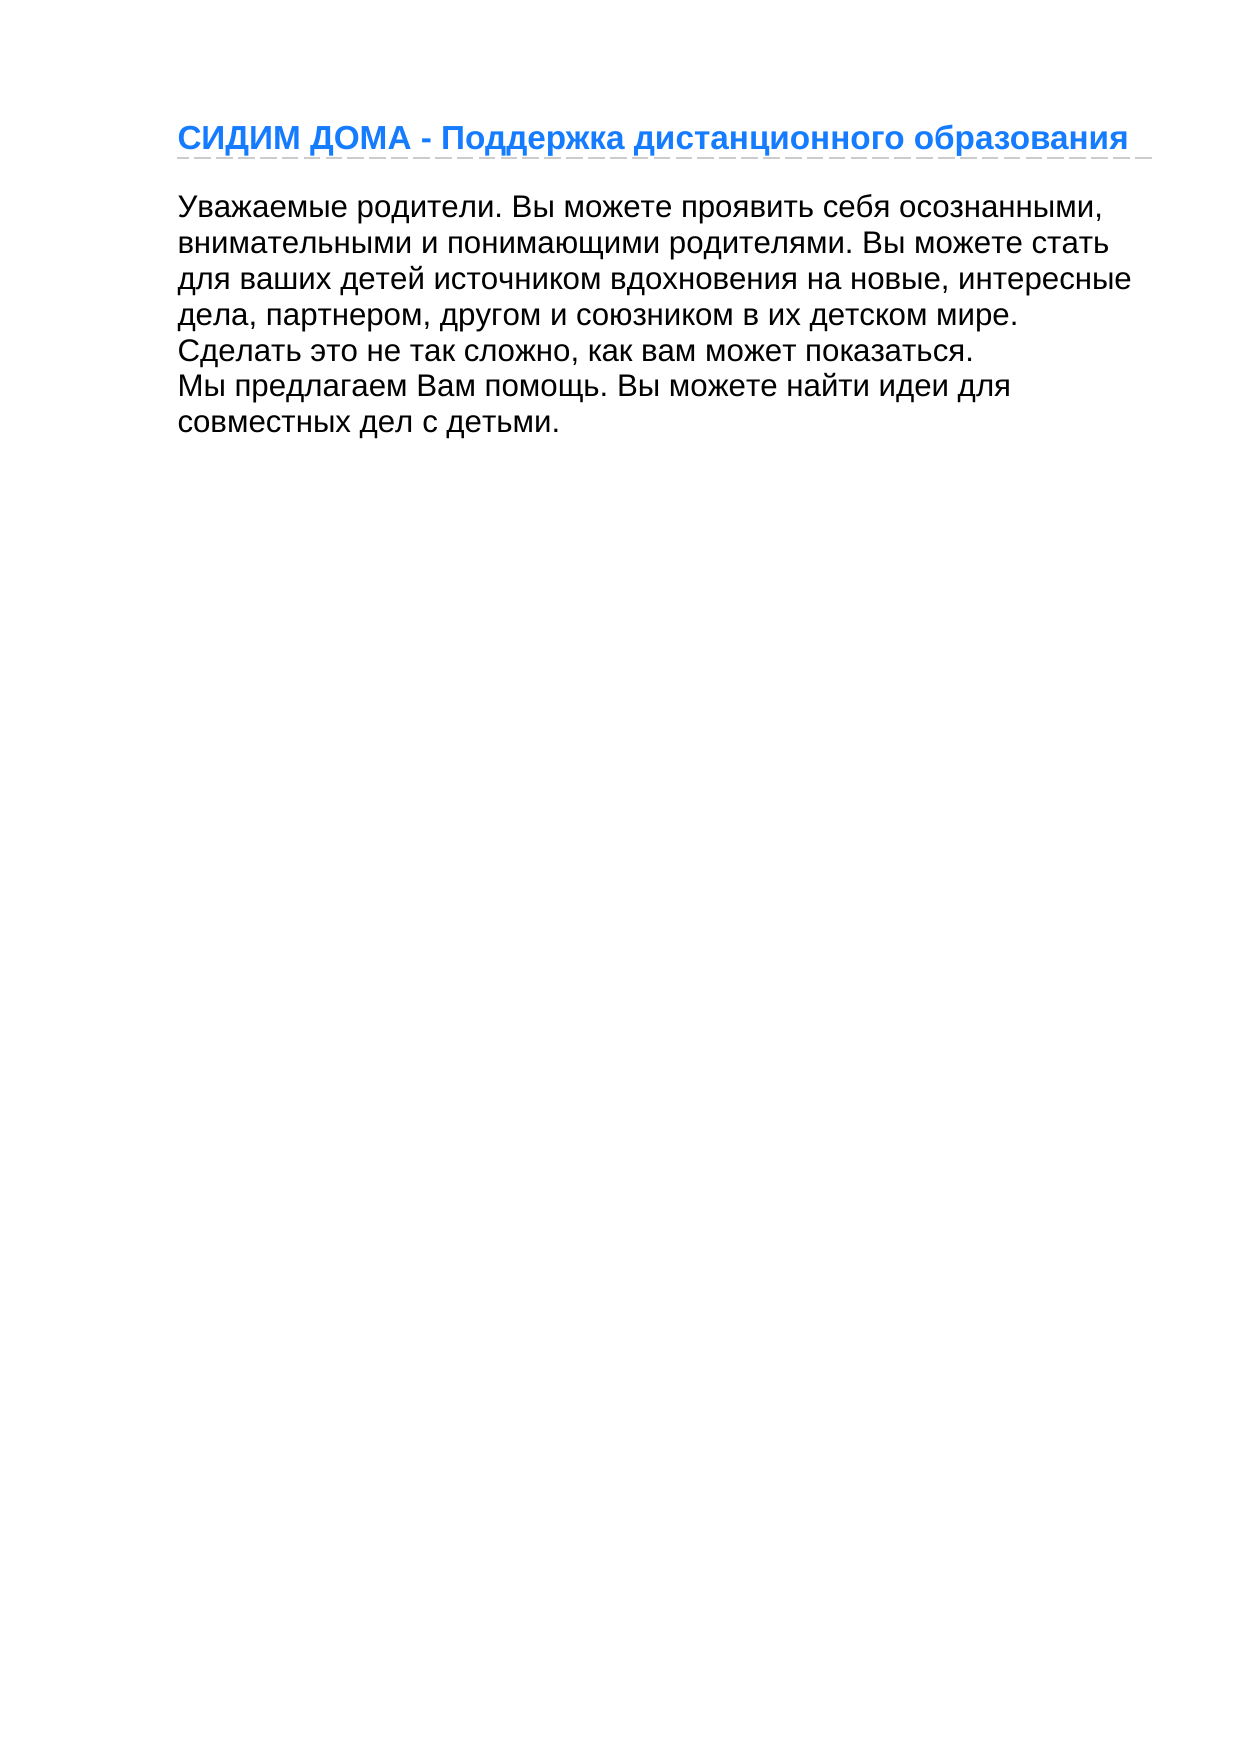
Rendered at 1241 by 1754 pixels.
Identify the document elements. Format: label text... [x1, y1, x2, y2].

text Уважаемые родители. Вы можете проявить себя осознанными, внимательными и понимающими родителями. Вы можете стать для ваших детей источником вдохновения на новые, интересные дела, партнером, другом и союзником в их детском мире. Сделать это не так сложно, как вам может показаться. Мы предлагаем Вам помощь. Вы можете найти идеи для совместных дел с детьми. [177, 188, 1152, 439]
text СИДИМ ДОМА - Поддержка дистанционного образования [177, 118, 1152, 159]
